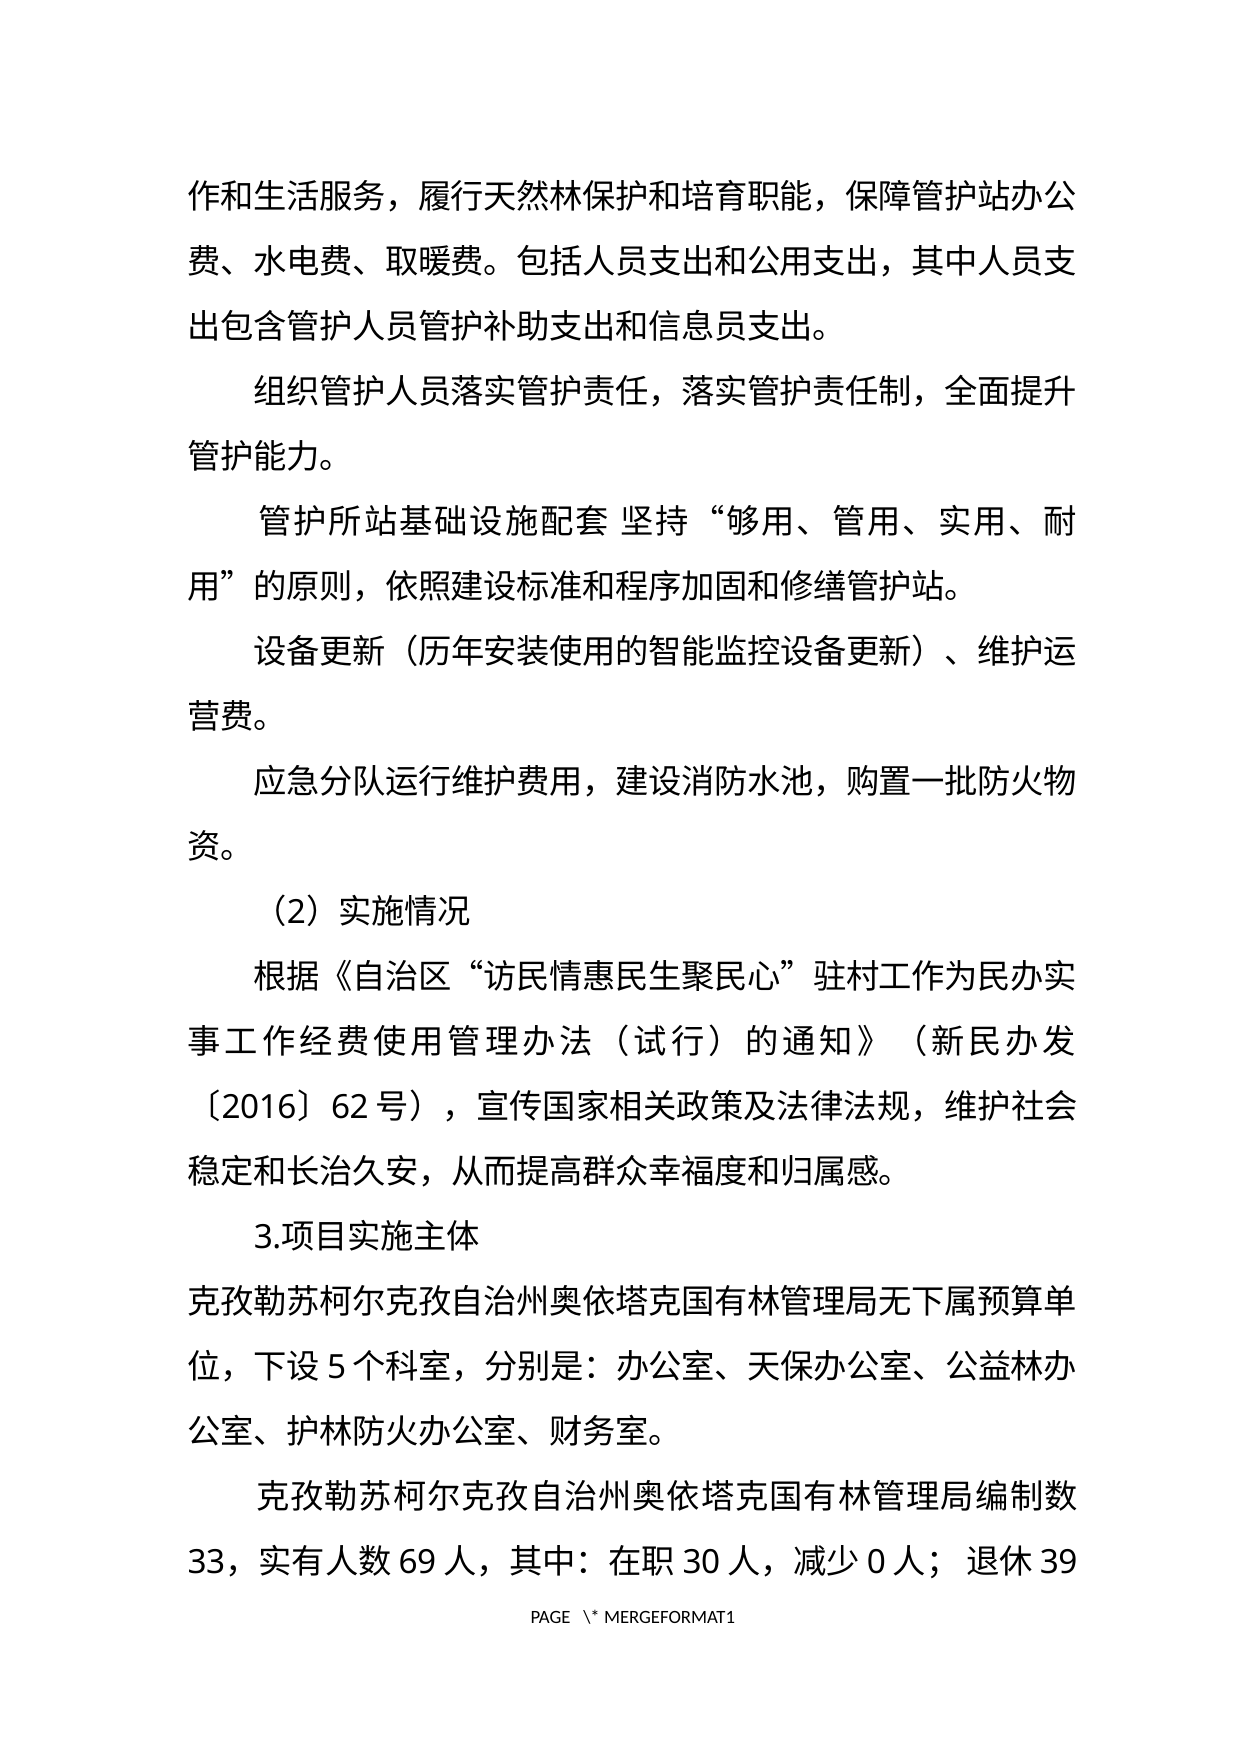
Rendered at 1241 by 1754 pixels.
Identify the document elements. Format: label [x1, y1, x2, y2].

text [187, 162, 1078, 1592]
